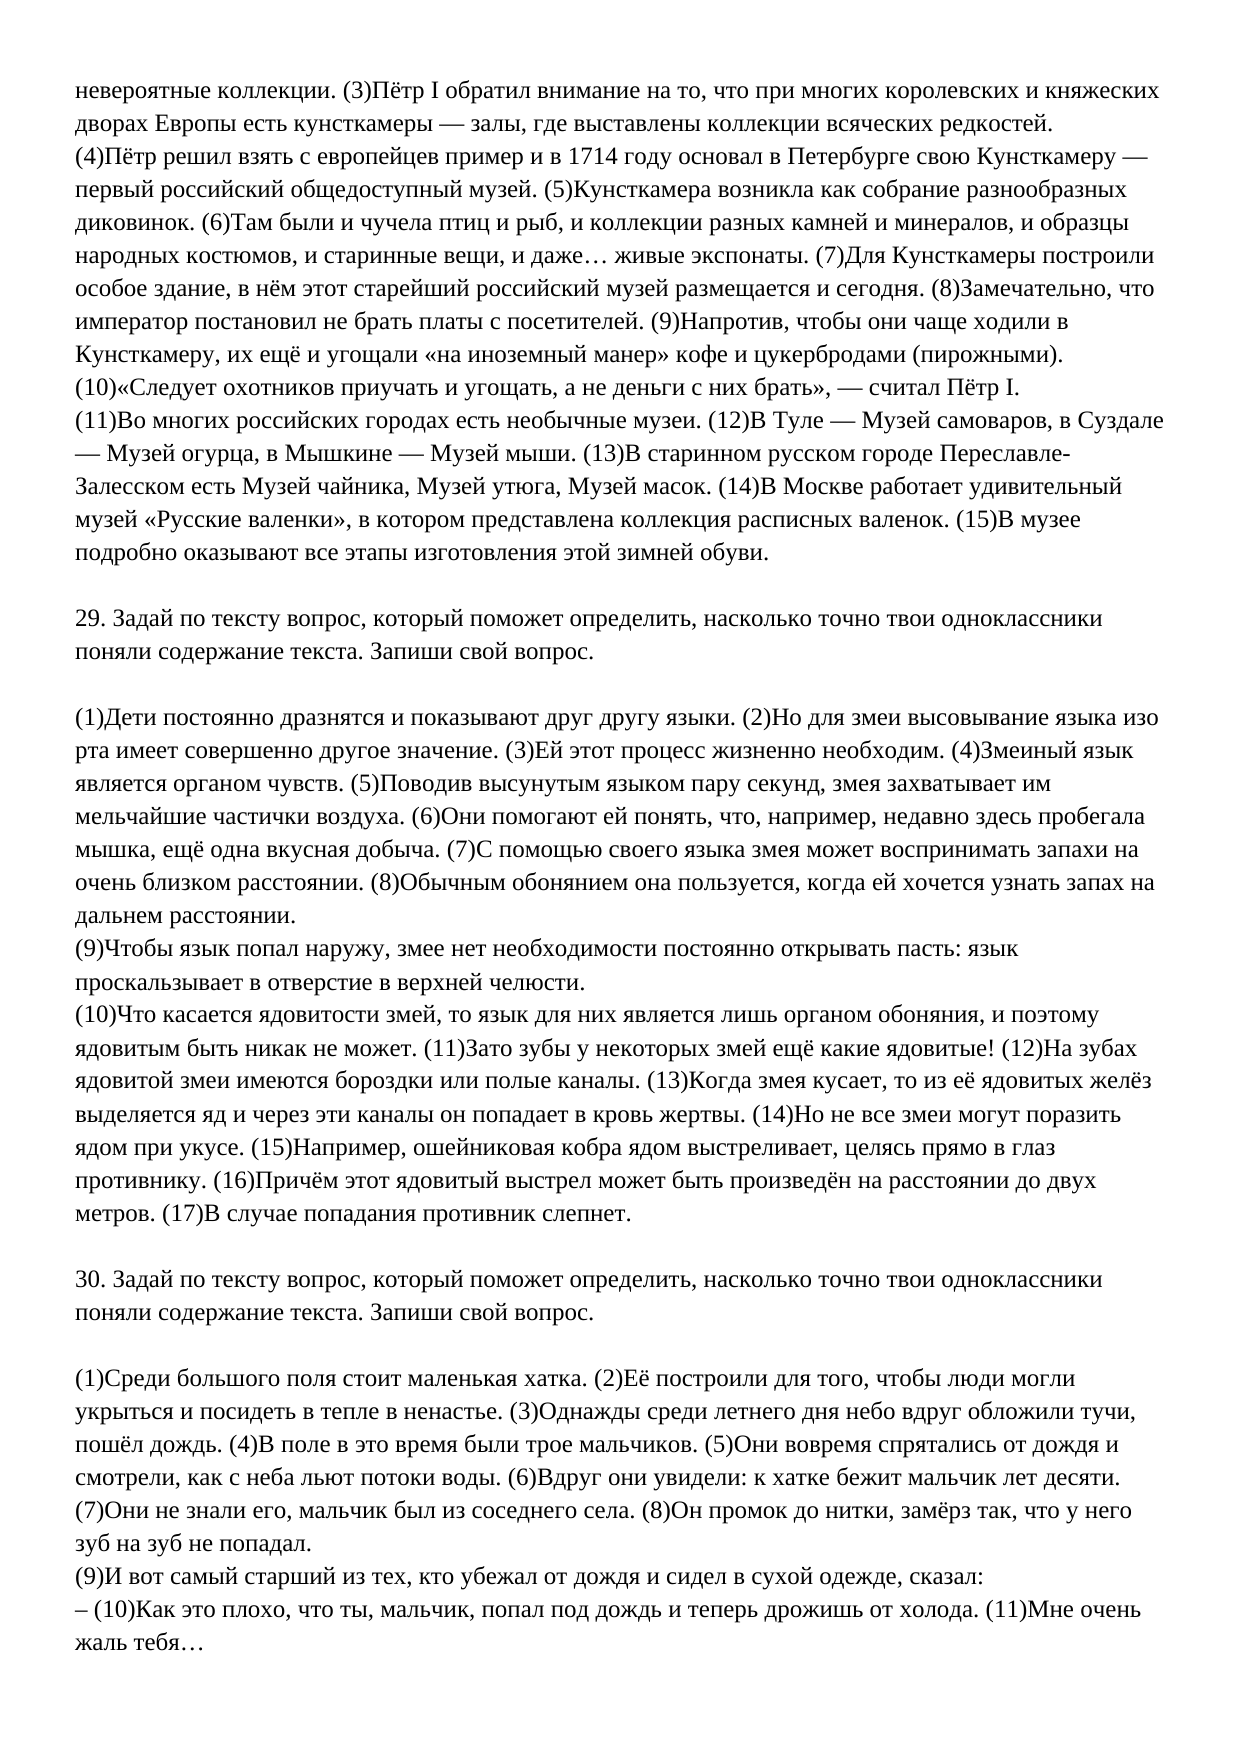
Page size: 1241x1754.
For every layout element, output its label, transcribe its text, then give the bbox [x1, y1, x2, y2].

text (1)Дети постоянно дразнятся и показывают друг другу языки. (2)Но для змеи высовывание языка изо рта имеет совершенно другое значение. (3)Ей этот процесс жизненно необходим. (4)Змеиный язык является органом чувств. (5)Поводив высунутым языком пару секунд, змея захватывает им мельчайшие частички воздуха. (6)Они помогают ей понять, что, например, недавно здесь пробегала мышка, ещё одна вкусная добыча. (7)С помощью своего языка змея может воспринимать запахи на очень близком расстоянии. (8)Обычным обонянием она пользуется, когда ей хочется узнать запах на дальнем расстоянии. [75, 702, 1165, 929]
text (10)Что касается ядовитости змей, то язык для них является лишь органом обоняния, и поэтому ядовитым быть никак не может. (11)Зато зубы у некоторых змей ещё какие ядовитые! (12)На зубах ядовитой змеи имеются бороздки или полые каналы. (13)Когда змея кусает, то из её ядовитых желёз выделяется яд и через эти каналы он попадает в кровь жертвы. (14)Но не все змеи могут поразить ядом при укусе. (15)Например, ошейниковая кобра ядом выстреливает, целясь прямо в глаз противнику. (16)Причём этот ядовитый выстрел может быть произведён на расстоянии до двух метров. (17)В случае попадания противник слепнет. [75, 999, 1165, 1226]
text (9)И вот самый старший из тех, кто убежал от дождя и сидел в сухой одежде, сказал: [75, 1561, 1165, 1590]
text (1)Среди большого поля стоит маленькая хатка. (2)Её построили для того, чтобы люди могли укрыться и посидеть в тепле в ненастье. (3)Однажды среди летнего дня небо вдруг обложили тучи, пошёл дождь. (4)В поле в это время были трое мальчиков. (5)Они вовремя спрятались от дождя и смотрели, как с неба льют потоки воды. (6)Вдруг они увидели: к хатке бежит мальчик лет десяти. (7)Они не знали его, мальчик был из соседнего села. (8)Он промок до нитки, замёрз так, что у него зуб на зуб не попадал. [75, 1363, 1165, 1557]
text – (10)Как это плохо, что ты, мальчик, попал под дождь и теперь дрожишь от холода. (11)Мне очень жаль тебя… [75, 1594, 1165, 1656]
text 29. Задай по тексту вопрос, который поможет определить, насколько точно твои одноклассники поняли содержание текста. Запиши свой вопрос. [75, 603, 1165, 665]
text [75, 75, 1165, 137]
text 30. Задай по тексту вопрос, который поможет определить, насколько точно твои одноклассники поняли содержание текста. Запиши свой вопрос. [75, 1264, 1165, 1326]
text (4)Пётр решил взять с европейцев пример и в 1714 году основал в Петербурге свою Кунсткамеру — первый российский общедоступный музей. (5)Кунсткамера возникла как собрание разнообразных диковинок. (6)Там были и чучела птиц и рыб, и коллекции разных камней и минералов, и образцы народных костюмов, и старинные вещи, и даже… живые экспонаты. (7)Для Кунсткамеры построили особое здание, в нём этот старейший российский музей размещается и сегодня. (8)Замечательно, что император постановил не брать платы с посетителей. (9)Напротив, чтобы они чаще ходили в Кунсткамеру, их ещё и угощали «на иноземный манер» кофе и цукербродами (пирожными). (10)«Следует охотников приучать и угощать, а не деньги с них брать», — считал Пётр I. [75, 141, 1165, 401]
text (11)Во многих российских городах есть необычные музеи. (12)В Туле — Музей самоваров, в Суздале — Музей огурца, в Мышкине — Музей мыши. (13)В старинном русском городе Переславле-Залесском есть Музей чайника, Музей утюга, Музей масок. (14)В Москве работает удивительный музей «Русские валенки», в котором представлена коллекция расписных валенок. (15)В музее подробно оказывают все этапы изготовления этой зимней обуви. [75, 405, 1165, 566]
text (9)Чтобы язык попал наружу, змее нет необходимости постоянно открывать пасть: язык проскальзывает в отверстие в верхней челюсти. [75, 933, 1165, 995]
